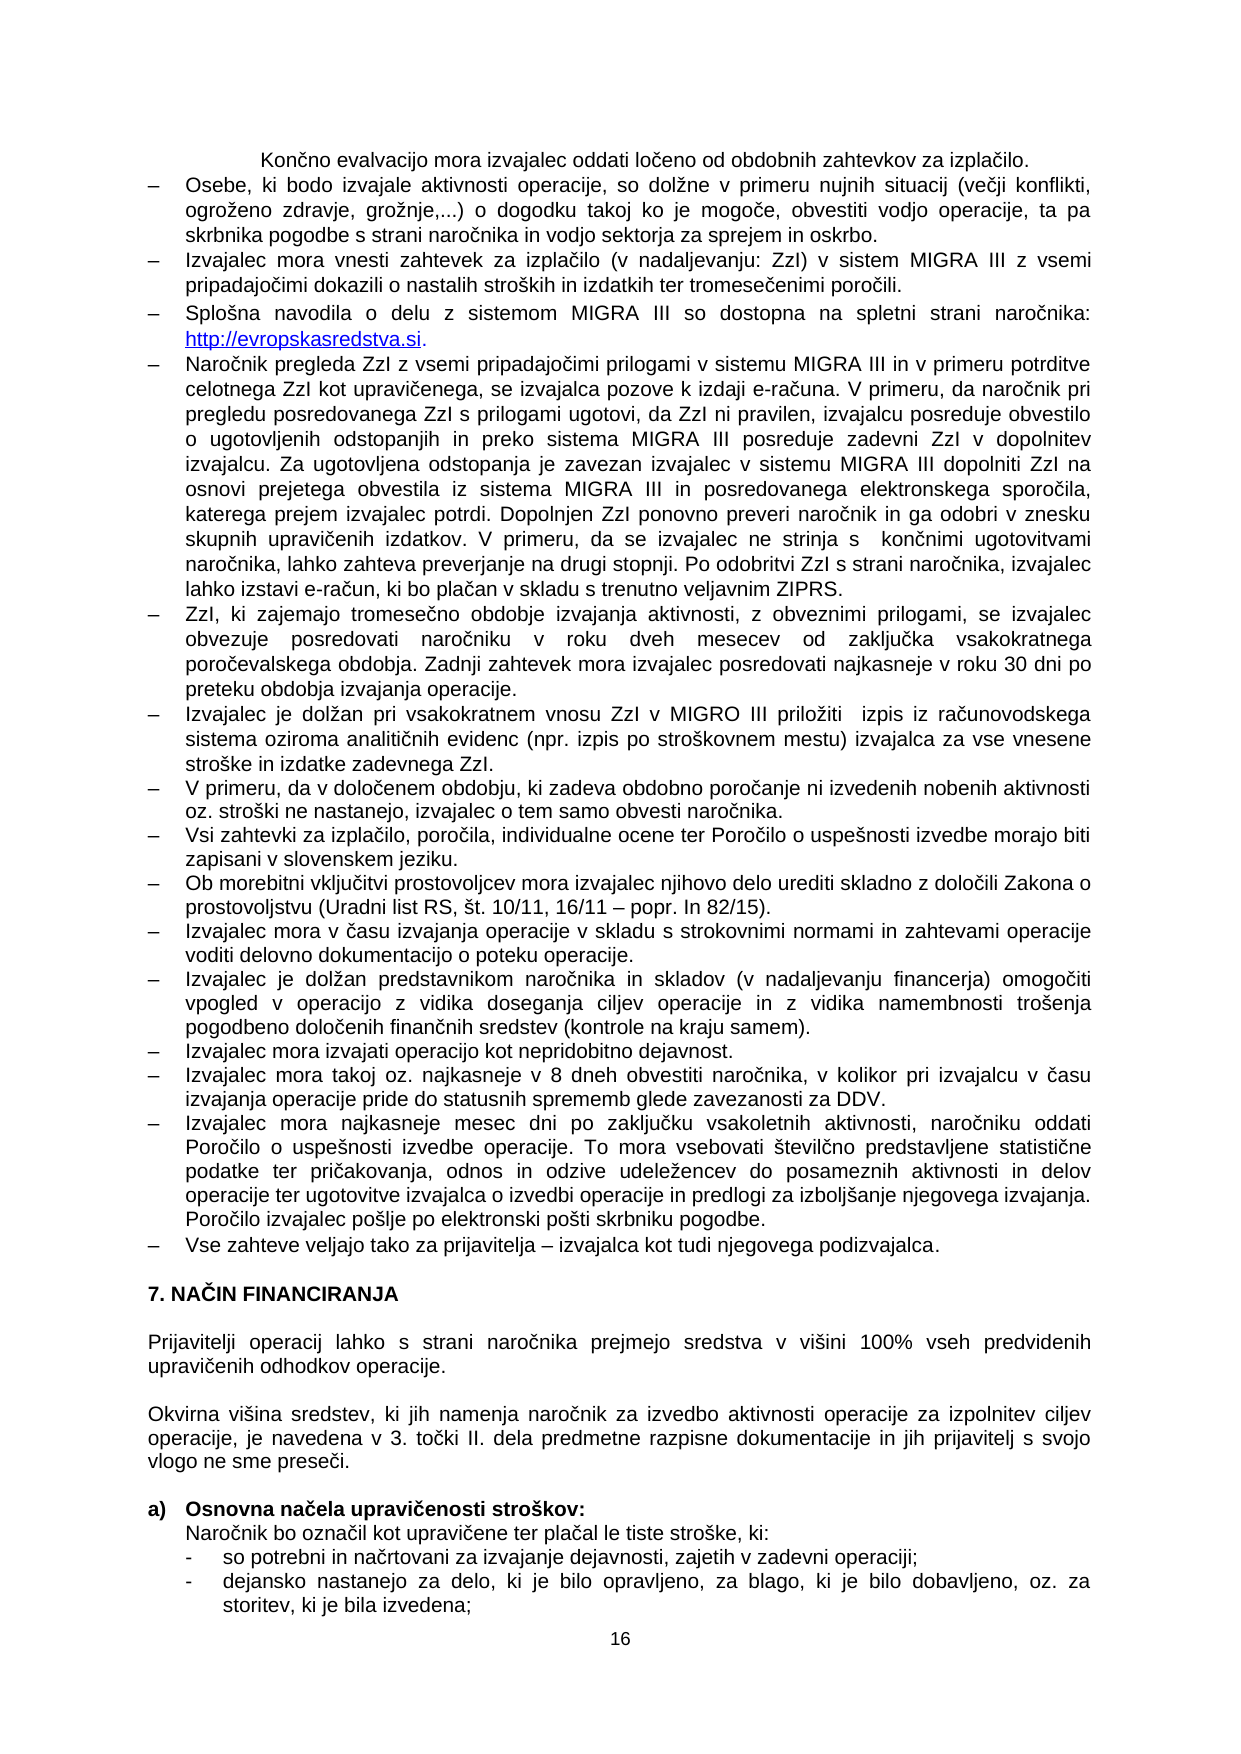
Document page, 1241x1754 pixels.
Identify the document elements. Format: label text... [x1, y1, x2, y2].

list Splošna navodila o delu z sistemom MIGRA III so dostopna na spletni strani naročnika: http://evropskasredstva.si. [148, 297, 1092, 350]
list Izvajalec je dolžan predstavnikom naročnika in skladov (v nadaljevanju financerja) omogočiti vpogled v operacijo z vidika doseganja ciljev operacije in z vidika namembnosti trošenja pogodbeno določenih finančnih sredstev (kontrole na kraju samem). [148, 967, 1092, 1039]
list Vse zahteve veljajo tako za prijavitelja – izvajalca kot tudi njegovega podizvajalca. [148, 1231, 1092, 1258]
text Prijavitelji operacij lahko s strani naročnika prejmejo sredstva v višini 100% vseh predvidenih upravičenih odhodkov operacije. [148, 1329, 1092, 1377]
text Okvirna višina sredstev, ki jih namenja naročnik za izvedbo aktivnosti operacije za izpolnitev ciljev operacije, je navedena v 3. točki II. dela predmetne razpisne dokumentacije in jih prijavitelj s svojo vlogo ne sme preseči. [148, 1401, 1092, 1473]
list Vsi zahtevki za izplačilo, poročila, individualne ocene ter Poročilo o uspešnosti izvedbe morajo biti zapisani v slovenskem jeziku. [148, 823, 1092, 871]
list so potrebni in načrtovani za izvajanje dejavnosti, zajetih v zadevni operaciji; [185, 1545, 1092, 1569]
list Izvajalec mora takoj oz. najkasneje v 8 dneh obvestiti naročnika, v kolikor pri izvajalcu v času izvajanja operacije pride do statusnih sprememb glede zavezanosti za DDV. [148, 1063, 1092, 1111]
list Ob morebitni vključitvi prostovoljcev mora izvajalec njihovo delo urediti skladno z določili Zakona o prostovoljstvu (Uradni list RS, št. 10/11, 16/11 – popr. In 82/15). [148, 871, 1092, 919]
text Naročnik bo označil kot upravičene ter plačal le tiste stroške, ki: [185, 1521, 1092, 1545]
list Izvajalec mora v času izvajanja operacije v skladu s strokovnimi normami in zahtevami operacije voditi delovno dokumentacijo o poteku operacije. [148, 919, 1092, 967]
list Izvajalec mora vnesti zahtevek za izplačilo (v nadaljevanju: ZzI) v sistem MIGRA III z vsemi pripadajočimi dokazili o nastalih stroških in izdatkih ter tromesečenimi poročili. [148, 247, 1092, 297]
list Izvajalec mora izvajati operacijo kot nepridobitno dejavnost. [148, 1039, 1092, 1063]
list Izvajalec mora najkasneje mesec dni po zaključku vsakoletnih aktivnosti, naročniku oddati Poročilo o uspešnosti izvedbe operacije. To mora vsebovati številčno predstavljene statistične podatke ter pričakovanja, odnos in odzive udeležencev do posameznih aktivnosti in delov operacije ter ugotovitve izvajalca o izvedbi operacije in predlogi za izboljšanje njegovega izvajanja. Poročilo izvajalec pošlje po elektronski pošti skrbniku pogodbe. [148, 1111, 1092, 1231]
list ZzI, ki zajemajo tromesečno obdobje izvajanja aktivnosti, z obveznimi prilogami, se izvajalec obvezuje posredovati naročniku v roku dveh mesecev od zaključka vsakokratnega poročevalskega obdobja. Zadnji zahtevek mora izvajalec posredovati najkasneje v roku 30 dni po preteku obdobja izvajanja operacije. [148, 600, 1092, 700]
text 7. NAČIN FINANCIRANJA [148, 1282, 1092, 1306]
list Izvajalec je dolžan pri vsakokratnem vnosu ZzI v MIGRO III priložiti izpis iz računovodskega sistema oziroma analitičnih evidenc (npr. izpis po stroškovnem mestu) izvajalca za vse vnesene stroške in izdatke zadevnega ZzI. [148, 700, 1092, 775]
text Končno evalvacijo mora izvajalec oddati ločeno od obdobnih zahtevkov za izplačilo. [260, 148, 1092, 172]
list dejansko nastanejo za delo, ki je bilo opravljeno, za blago, ki je bilo dobavljeno, oz. za storitev, ki je bila izvedena; [185, 1569, 1092, 1617]
list Osnovna načela upravičenosti stroškov: [148, 1497, 1092, 1521]
list Osebe, ki bodo izvajale aktivnosti operacije, so dolžne v primeru nujnih situacij (večji konflikti, ogroženo zdravje, grožnje,...) o dogodku takoj ko je mogoče, obvestiti vodjo operacije, ta pa skrbnika pogodbe s strani naročnika in vodjo sektorja za sprejem in oskrbo. [148, 172, 1092, 247]
list Naročnik pregleda ZzI z vsemi pripadajočimi prilogami v sistemu MIGRA III in v primeru potrditve celotnega ZzI kot upravičenega, se izvajalca pozove k izdaji e-računa. V primeru, da naročnik pri pregledu posredovanega ZzI s prilogami ugotovi, da ZzI ni pravilen, izvajalcu posreduje obvestilo o ugotovljenih odstopanjih in preko sistema MIGRA III posreduje zadevni ZzI v dopolnitev izvajalcu. Za ugotovljena odstopanja je zavezan izvajalec v sistemu MIGRA III dopolniti ZzI na osnovi prejetega obvestila iz sistema MIGRA III in posredovanega elektronskega sporočila, katerega prejem izvajalec potrdi. Dopolnjen ZzI ponovno preveri naročnik in ga odobri v znesku skupnih upravičenih izdatkov. V primeru, da se izvajalec ne strinja s končnimi ugotovitvami naročnika, lahko zahteva preverjanje na drugi stopnji. Po odobritvi ZzI s strani naročnika, izvajalec lahko izstavi e-račun, ki bo plačan v skladu s trenutno veljavnim ZIPRS. [148, 350, 1092, 600]
list V primeru, da v določenem obdobju, ki zadeva obdobno poročanje ni izvedenih nobenih aktivnosti oz. stroški ne nastanejo, izvajalec o tem samo obvesti naročnika. [148, 775, 1092, 823]
